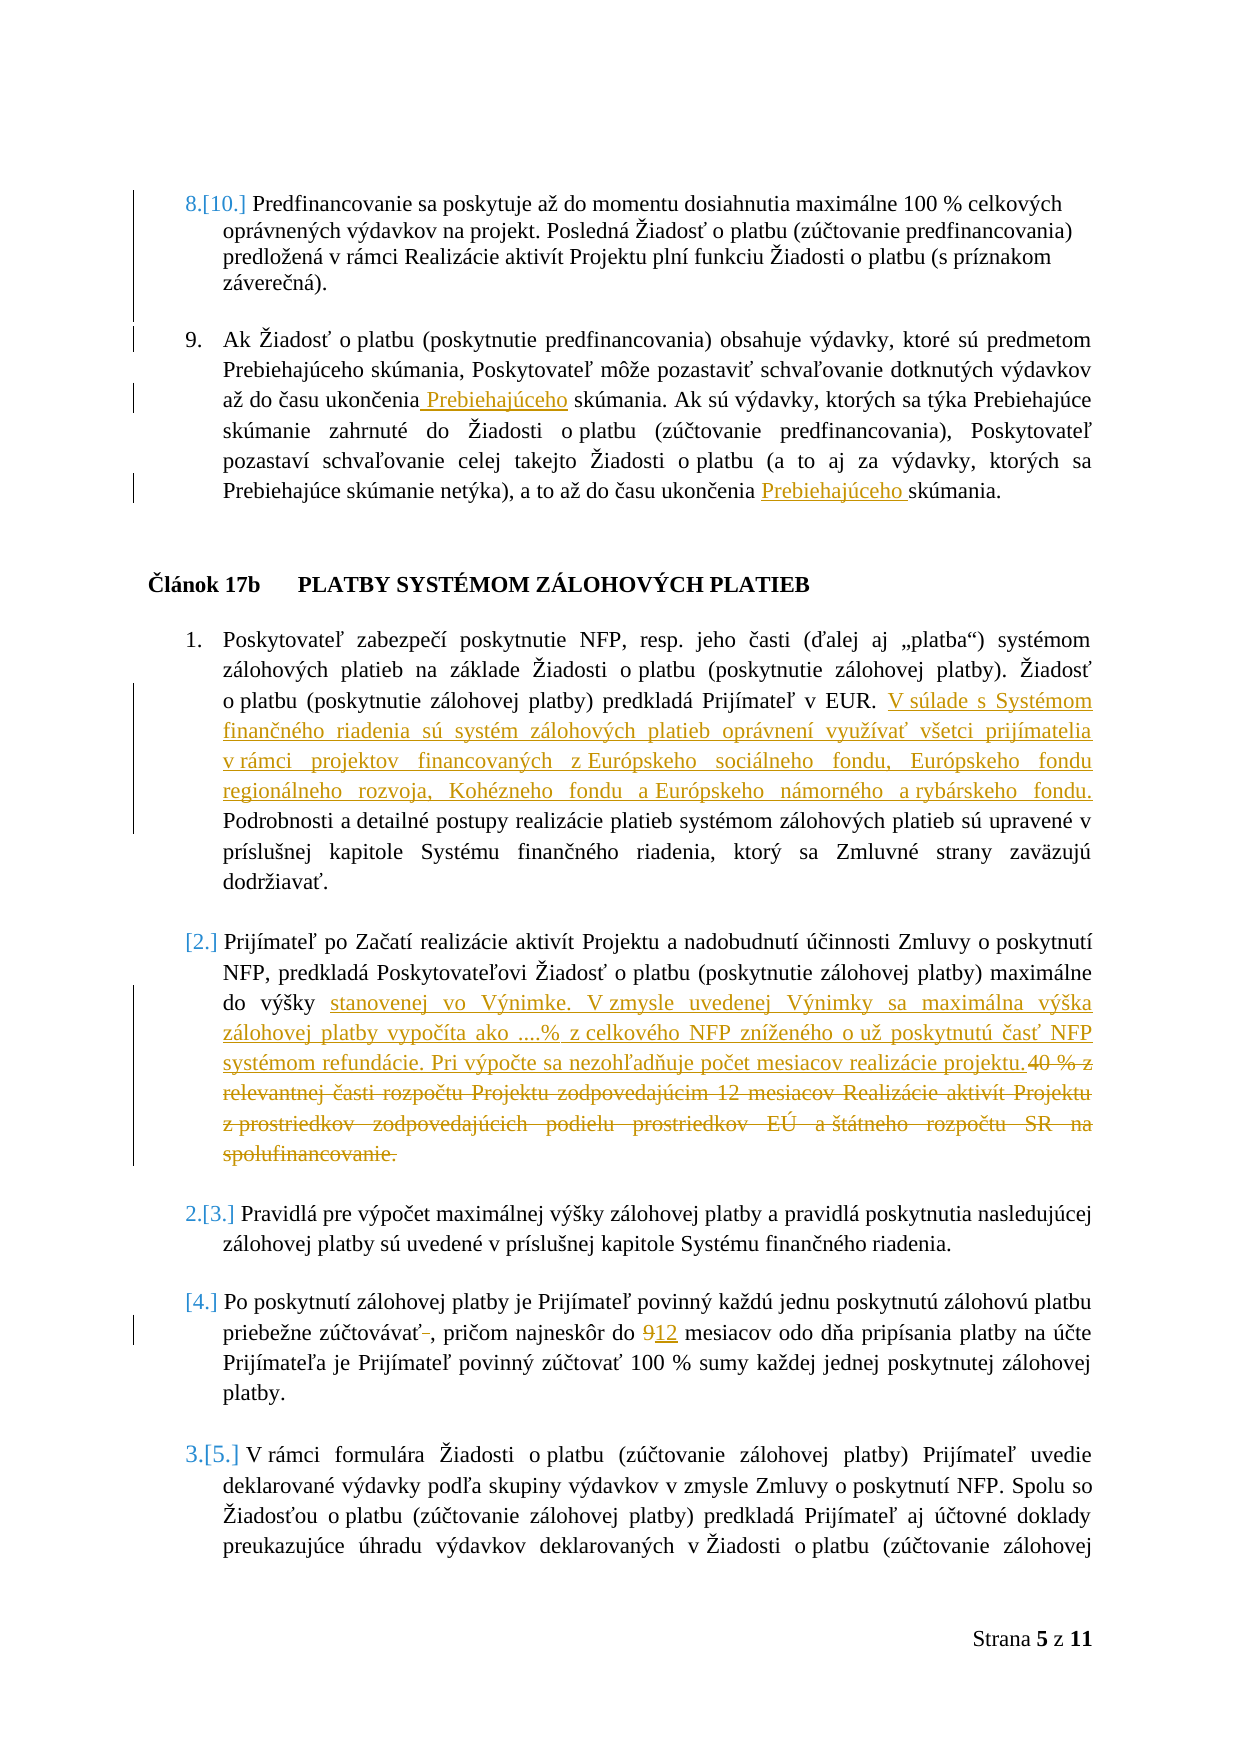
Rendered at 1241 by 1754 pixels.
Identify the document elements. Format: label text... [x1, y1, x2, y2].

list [185, 1439, 1092, 1559]
list Poskytovateľ zabezpečí poskytnutie NFP, resp. jeho časti (ďalej aj „platba“) systémom zálohových platieb na základe Žiadosti o platbu (poskytnutie zálohovej platby). Žiadosť o platbu (poskytnutie zálohovej platby) predkladá Prijímateľ v EUR. Podrobnosti a detailné postupy realizácie platieb systémom zálohových platieb sú upravené v príslušnej kapitole Systému finančného riadenia, ktorý sa Zmluvné strany zaväzujú dodržiavať. [185, 626, 1092, 894]
list Prijímateľ po Začatí realizácie aktivít Projektu a nadobudnutí účinnosti Zmluvy o poskytnutí NFP, predkladá Poskytovateľovi Žiadosť o platbu (poskytnutie zálohovej platby) maximálne do výšky [185, 928, 1092, 1166]
text Článok 17b PLATBY SYSTÉMOM ZÁLOHOVÝCH PLATIEB [148, 571, 1092, 597]
list Pravidlá pre výpočet maximálnej výšky zálohovej platby a pravidlá poskytnutia nasledujúcej zálohovej platby sú uvedené v príslušnej kapitole Systému finančného riadenia. [185, 1200, 1092, 1257]
list Predfinancovanie sa poskytuje až do momentu dosiahnutia maximálne 100 % celkových oprávnených výdavkov na projekt. Posledná Žiadosť o platbu (zúčtovanie predfinancovania) predložená v rámci Realizácie aktivít Projektu plní funkciu Žiadosti o platbu (s príznakom záverečná). [185, 190, 1092, 296]
list Ak Žiadosť o platbu (poskytnutie predfinancovania) obsahuje výdavky, ktoré sú predmetom Prebiehajúceho skúmania, Poskytovateľ môže pozastaviť schvaľovanie dotknutých výdavkov až do času ukončenia skúmania. Ak sú výdavky, ktorých sa týka Prebiehajúce skúmanie zahrnuté do Žiadosti o platbu (zúčtovanie predfinancovania), Poskytovateľ pozastaví schvaľovanie celej takejto Žiadosti o platbu (a to aj za výdavky, ktorých sa Prebiehajúce skúmanie netýka), a to až do času ukončenia skúmania. [185, 326, 1092, 503]
list Po poskytnutí zálohovej platby je Prijímateľ povinný každú jednu poskytnutú zálohovú platbu priebežne zúčtovávať, pričom najneskôr do mesiacov odo dňa pripísania platby na účte Prijímateľa je Prijímateľ povinný zúčtovať 100 % sumy každej jednej poskytnutej zálohovej platby. [185, 1288, 1092, 1405]
